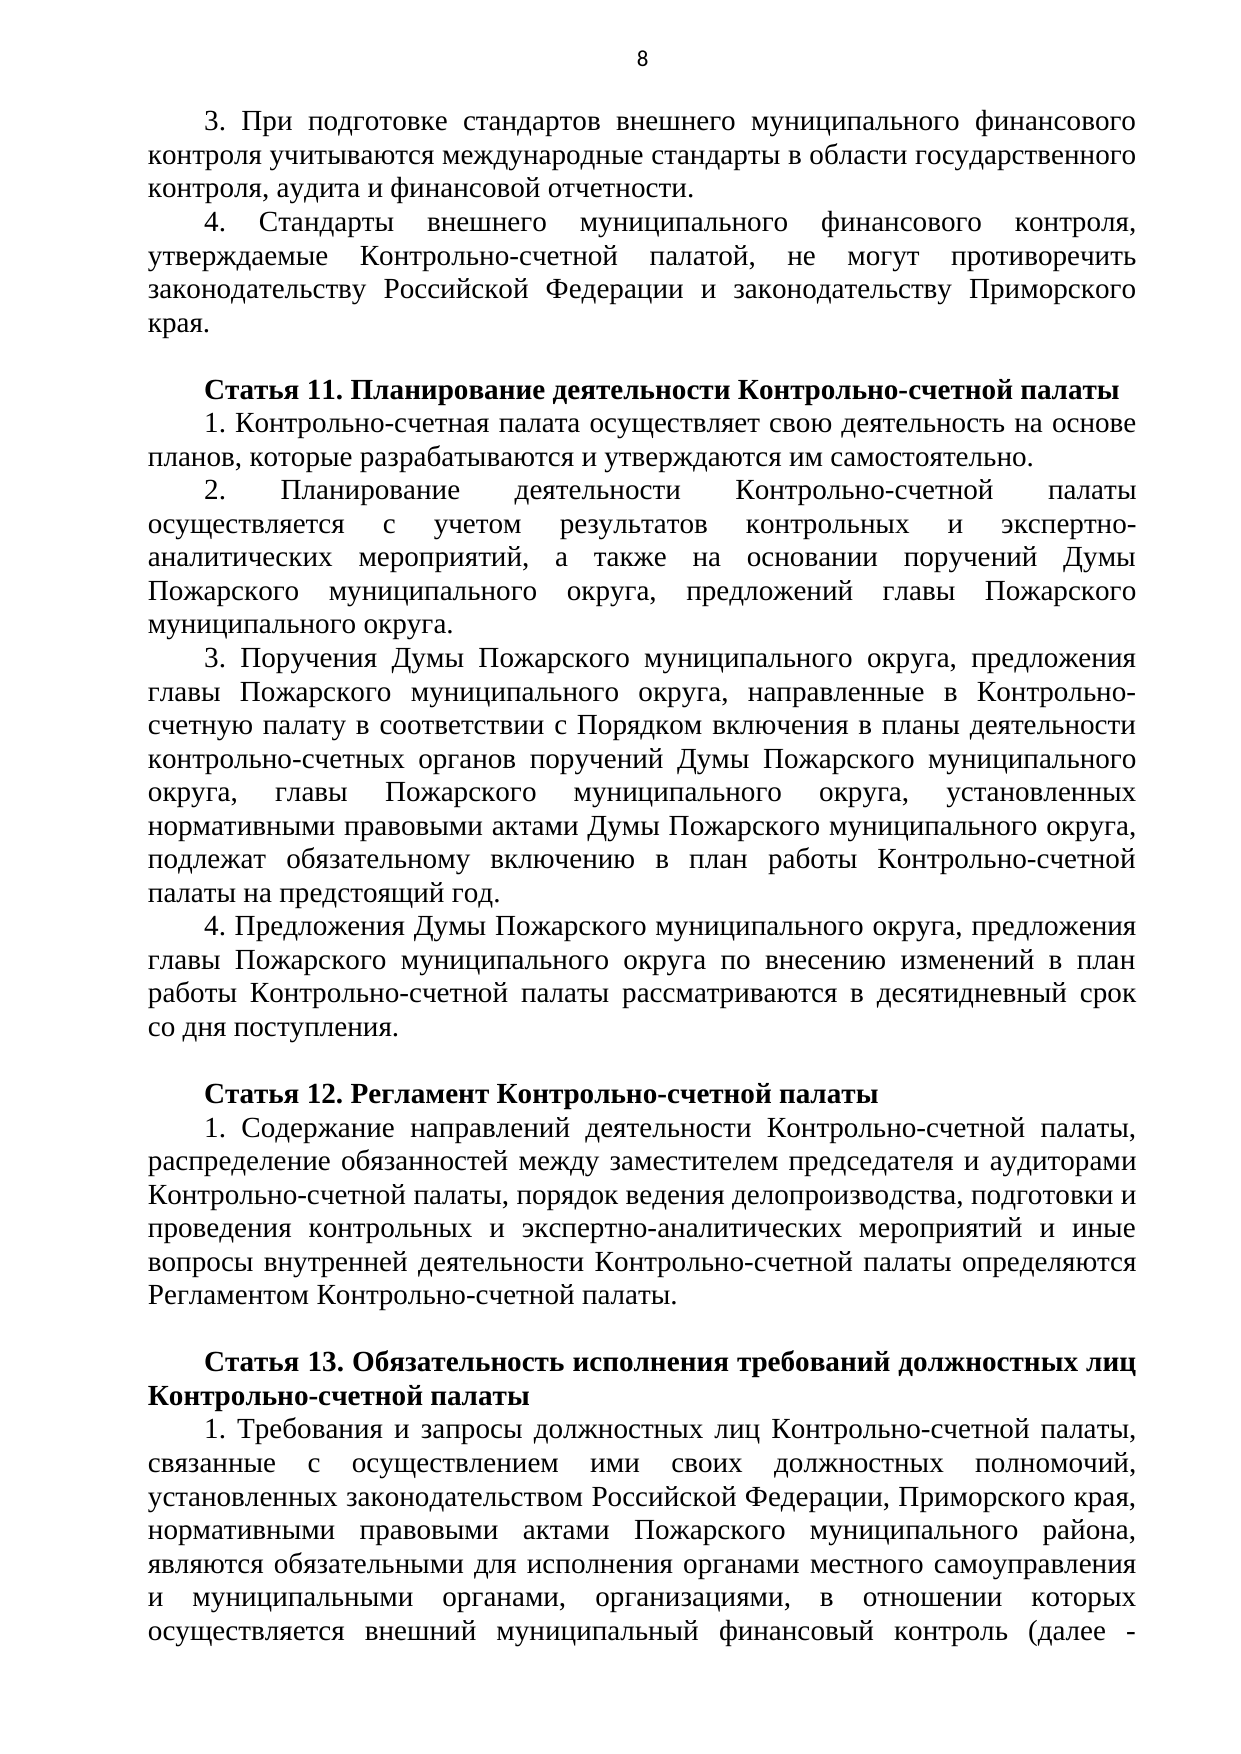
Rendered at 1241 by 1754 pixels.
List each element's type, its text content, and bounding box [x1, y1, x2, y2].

text Статья 11. Планирование деятельности Контрольно-счетной палаты [148, 372, 1137, 405]
text Статья 13. Обязательность исполнения требований должностных лиц Контрольно-счетной палаты [148, 1344, 1137, 1412]
text 3. Поручения Думы Пожарского муниципального округа, предложения главы Пожарского муниципального округа, направленные в Контрольно-счетную палату в соответствии с Порядком включения в планы деятельности контрольно-счетных органов поручений Думы Пожарского муниципального округа, главы Пожарского муниципального округа, установленных нормативными правовыми актами Думы Пожарского муниципального округа, подлежат обязательному включению в план работы Контрольно-счетной палаты на предстоящий год. [148, 640, 1137, 908]
text 4. Предложения Думы Пожарского муниципального округа, предложения главы Пожарского муниципального округа по внесению изменений в план работы Контрольно-счетной палаты рассматриваются в десятидневный срок со дня поступления. [148, 908, 1137, 1043]
text 1. Содержание направлений деятельности Контрольно-счетной палаты, распределение обязанностей между заместителем председателя и аудиторами Контрольно-счетной палаты, порядок ведения делопроизводства, подготовки и проведения контрольных и экспертно-аналитических мероприятий и иные вопросы внутренней деятельности Контрольно-счетной палаты определяются Регламентом Контрольно-счетной палаты. [148, 1110, 1137, 1311]
text 3. При подготовке стандартов внешнего муниципального финансового контроля учитываются международные стандарты в области государственного контроля, аудита и финансовой отчетности. [148, 103, 1137, 204]
text 1. Контрольно-счетная палата осуществляет свою деятельность на основе планов, которые разрабатываются и утверждаются им самостоятельно. [148, 405, 1137, 472]
text Статья 12. Регламент Контрольно-счетной палаты [148, 1076, 1137, 1110]
text 2. Планирование деятельности Контрольно-счетной палаты осуществляется с учетом результатов контрольных и экспертно-аналитических мероприятий, а также на основании поручений Думы Пожарского муниципального округа, предложений главы Пожарского муниципального округа. [148, 472, 1137, 640]
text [148, 1412, 1137, 1646]
text 4. Стандарты внешнего муниципального финансового контроля, утверждаемые Контрольно-счетной палатой, не могут противоречить законодательству Российской Федерации и законодательству Приморского края. [148, 204, 1137, 338]
